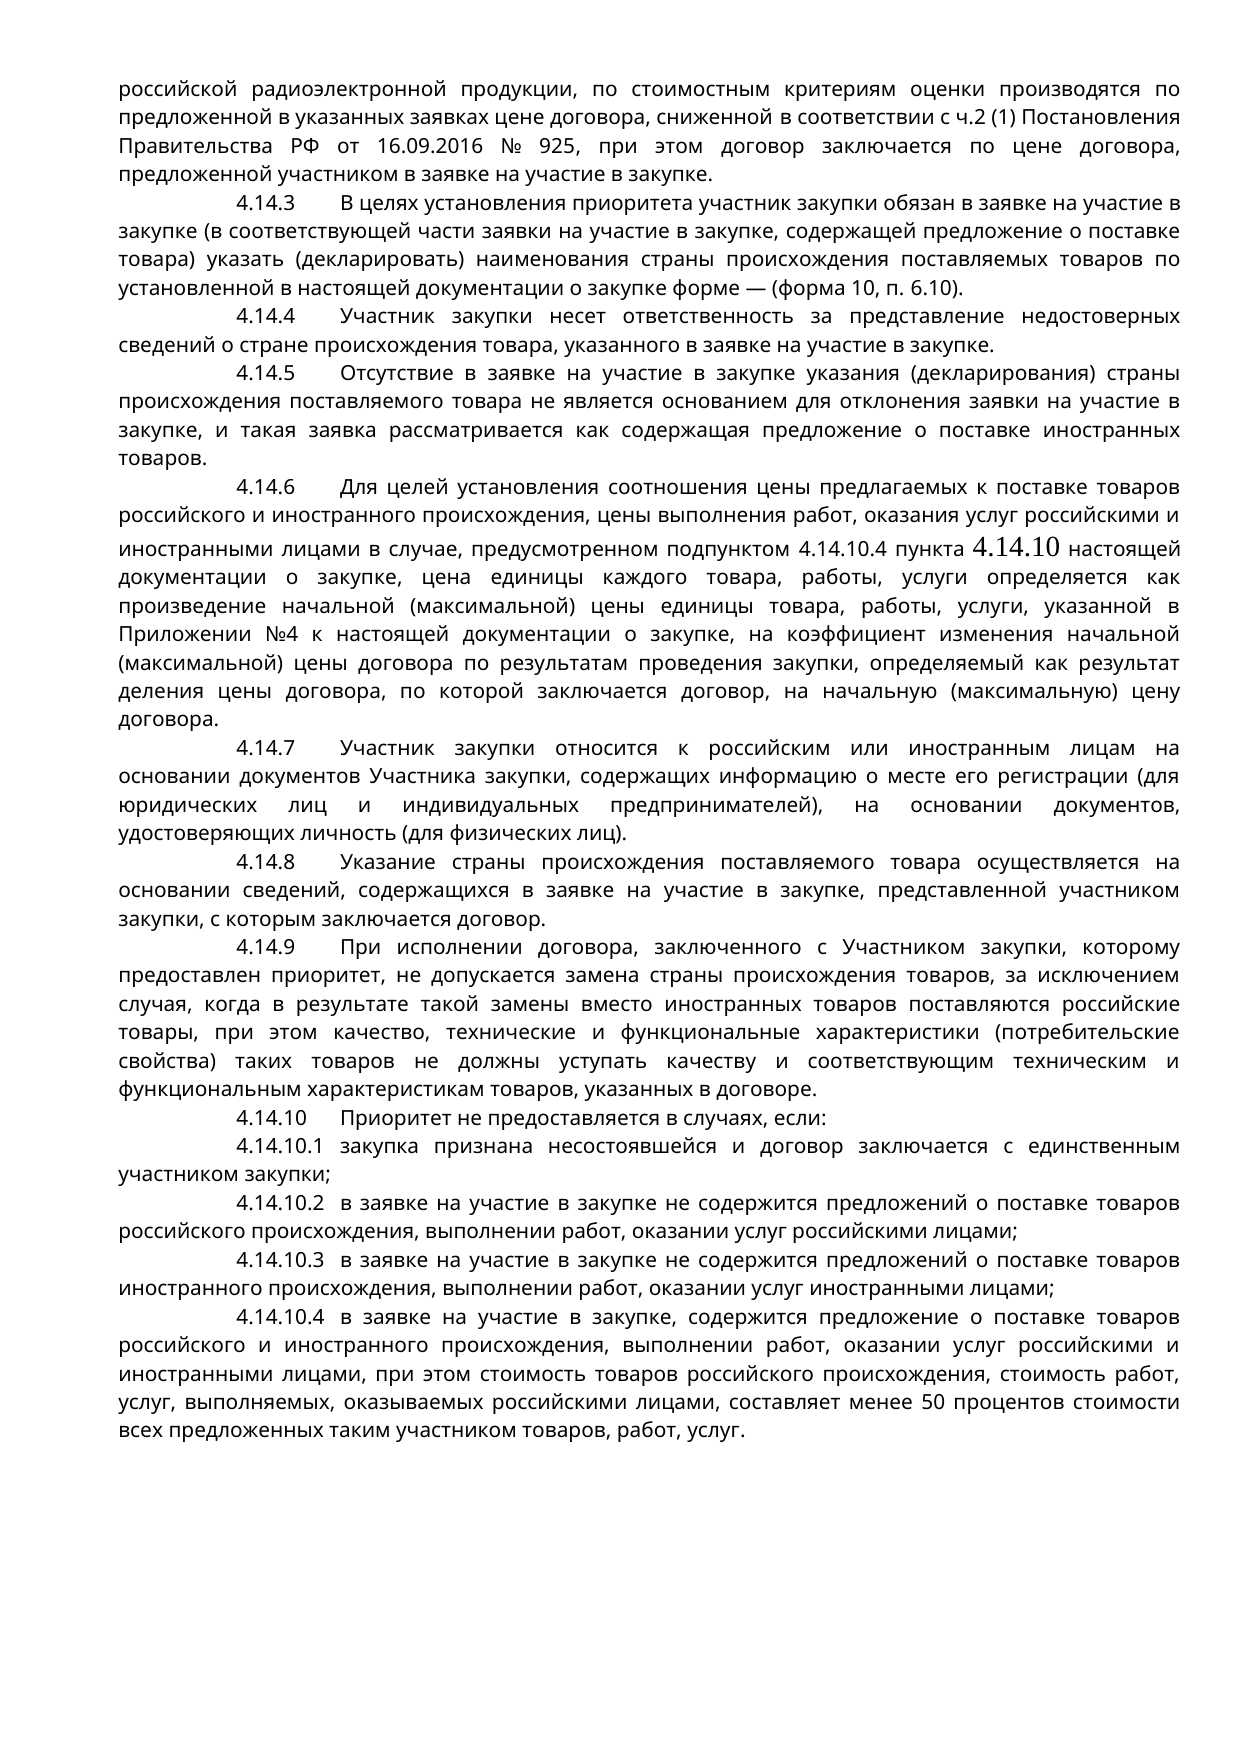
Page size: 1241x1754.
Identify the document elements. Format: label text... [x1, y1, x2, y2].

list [118, 74, 1181, 188]
list Участник закупки несет ответственность за представление недостоверных сведений о стране происхождения товара, указанного в заявке на участие в закупке. [118, 301, 1181, 358]
list Указание страны происхождения поставляемого товара осуществляется на основании сведений, содержащихся в заявке на участие в закупке, представленной участником закупки, с которым заключается договор. [118, 847, 1181, 932]
list В целях установления приоритета участник закупки обязан в заявке на участие в закупке (в соответствующей части заявки на участие в закупке, содержащей предложение о поставке товара) указать (декларировать) наименования страны происхождения поставляемых товаров по установленной в настоящей документации о закупке форме — (форма 10, п. 6.10). [118, 188, 1181, 301]
list При исполнении договора, заключенного с Участником закупки, которому предоставлен приоритет, не допускается замена страны происхождения товаров, за исключением случая, когда в результате такой замены вместо иностранных товаров поставляются российские товары, при этом качество, технические и функциональные характеристики (потребительские свойства) таких товаров не должны уступать качеству и соответствующим техническим и функциональным характеристикам товаров, указанных в договоре. [118, 932, 1181, 1103]
list Приоритет не предоставляется в случаях, если: [118, 1103, 1181, 1131]
list Участник закупки относится к российским или иностранным лицам на основании документов Участника закупки, содержащих информацию о месте его регистрации (для юридических лиц и индивидуальных предпринимателей), на основании документов, удостоверяющих личность (для физических лиц). [118, 733, 1181, 847]
list Для целей установления соотношения цены предлагаемых к поставке товаров российского и иностранного происхождения, цены выполнения работ, оказания услуг российскими и иностранными лицами в случае, предусмотренном подпунктом 4.14.10.4 пункта 4.14.10 настоящей документации о закупке, цена единицы каждого товара, работы, услуги определяется как произведение начальной (максимальной) цены единицы товара, работы, услуги, указанной в Приложении №4 к настоящей документации о закупке, на коэффициент изменения начальной (максимальной) цены договора по результатам проведения закупки, определяемый как результат деления цены договора, по которой заключается договор, на начальную (максимальную) цену договора. [118, 472, 1181, 733]
list Отсутствие в заявке на участие в закупке указания (декларирования) страны происхождения поставляемого товара не является основанием для отклонения заявки на участие в закупке, и такая заявка рассматривается как содержащая предложение о поставке иностранных товаров. [118, 358, 1181, 472]
list в заявке на участие в закупке не содержится предложений о поставке товаров российского происхождения, выполнении работ, оказании услуг российскими лицами; [118, 1188, 1181, 1245]
list в заявке на участие в закупке, содержится предложение о поставке товаров российского и иностранного происхождения, выполнении работ, оказании услуг российскими и иностранными лицами, при этом стоимость товаров российского происхождения, стоимость работ, услуг, выполняемых, оказываемых российскими лицами, составляет менее 50 процентов стоимости всех предложенных таким участником товаров, работ, услуг. [118, 1302, 1181, 1444]
list закупка признана несостоявшейся и договор заключается с единственным участником закупки; [118, 1131, 1181, 1188]
list в заявке на участие в закупке не содержится предложений о поставке товаров иностранного происхождения, выполнении работ, оказании услуг иностранными лицами; [118, 1245, 1181, 1302]
